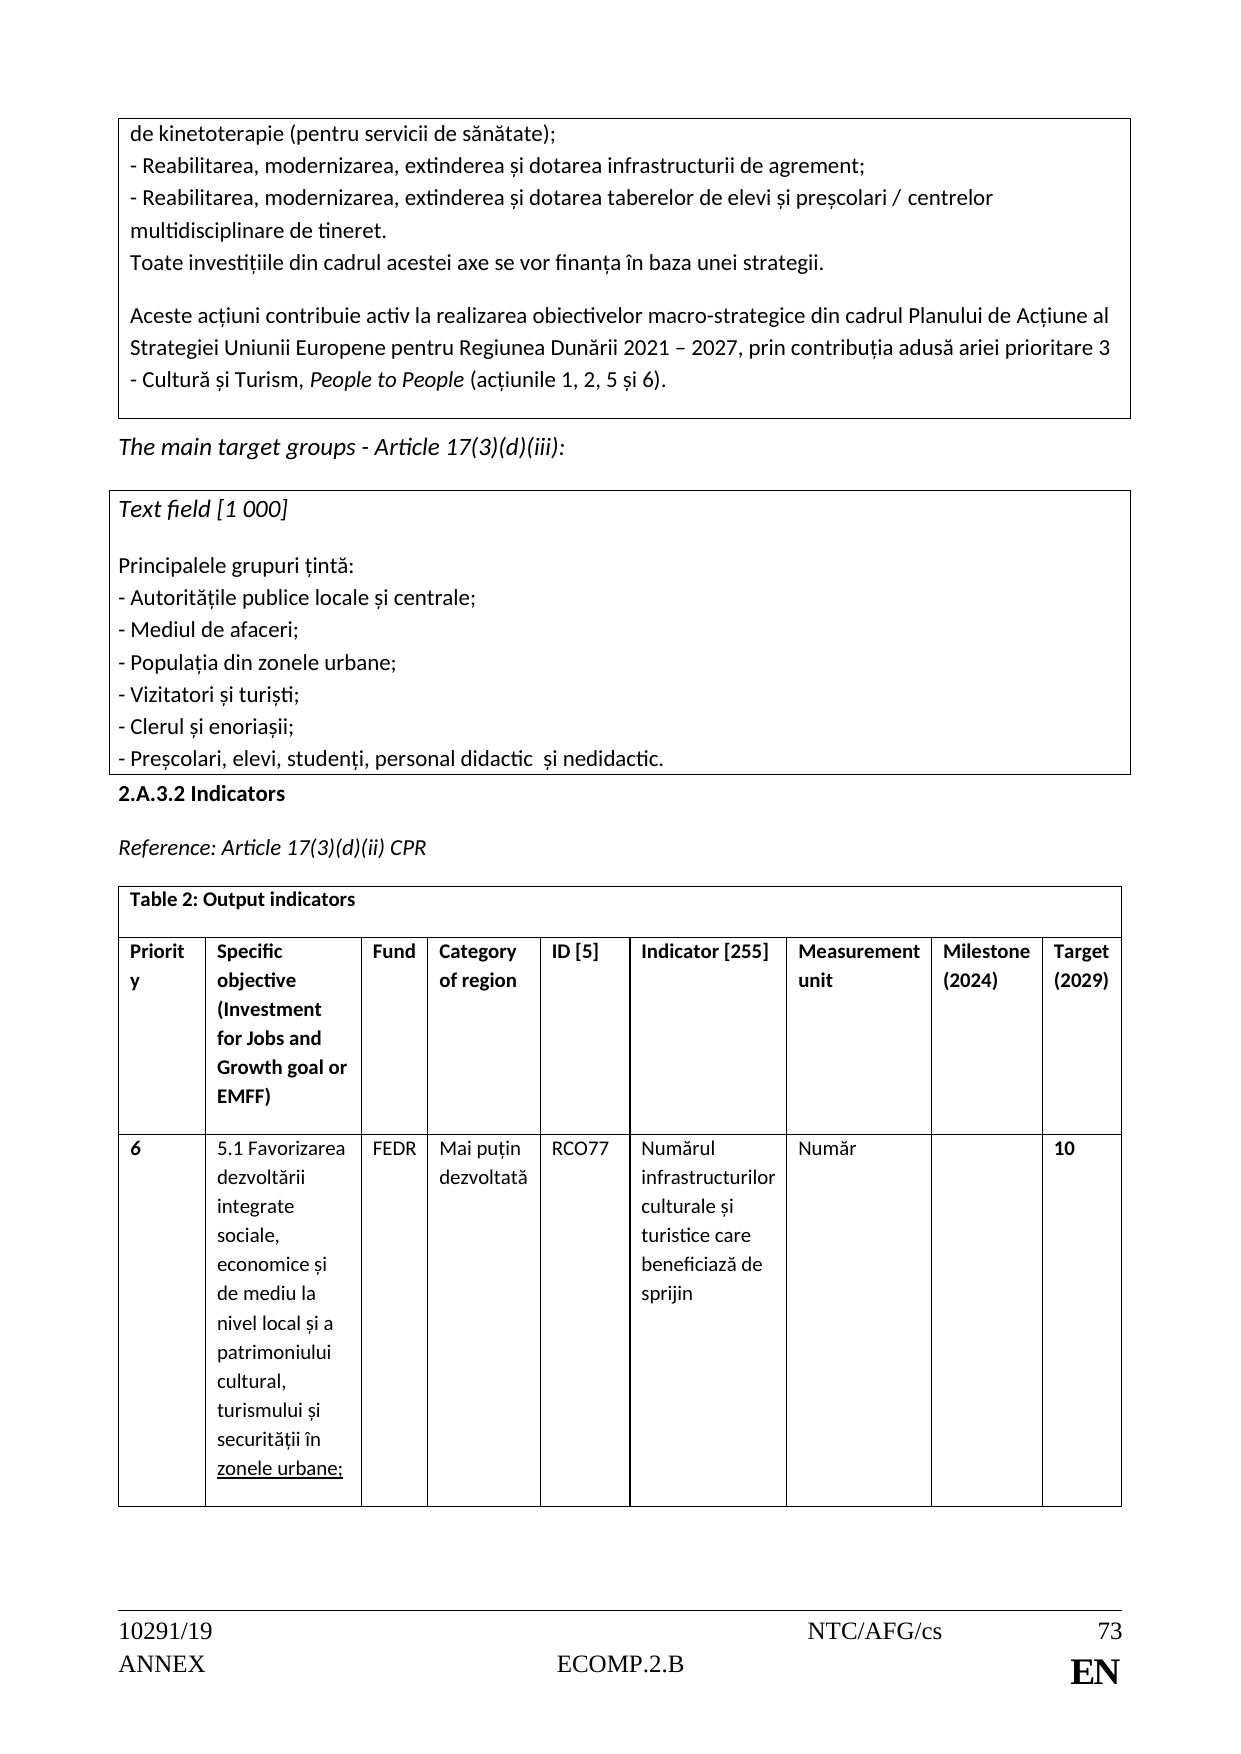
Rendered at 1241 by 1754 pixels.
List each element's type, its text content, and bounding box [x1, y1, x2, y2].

table_cell 10 [1043, 1135, 1121, 1506]
table_cell [932, 1135, 1042, 1506]
table_cell Indicator [255] [631, 938, 786, 1134]
table_cell Priority [119, 938, 205, 1134]
text 2.A.3.2 Indicators [118, 779, 1122, 808]
text - Vizitatori și turiști; [110, 677, 1130, 708]
table_cell Milestone (2024) [932, 938, 1042, 1134]
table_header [119, 119, 1130, 418]
table_cell Număr [787, 1135, 931, 1506]
text Text field [1 000] [110, 491, 1130, 523]
text - Autoritățile publice locale și centrale; [110, 580, 1130, 611]
text - Preșcolari, elevi, studenți, personal didactic și nedidactic. [110, 741, 1130, 774]
table_cell Measurement unit [787, 938, 931, 1134]
text - Populația din zonele urbane; [110, 644, 1130, 676]
table_cell Specific objective (Investment for Jobs and Growth goal or EMFF) [206, 938, 361, 1134]
text - Clerul și enoriașii; [110, 709, 1130, 740]
table_cell Target (2029) [1043, 938, 1121, 1134]
table_header Table 2: Output indicators [119, 887, 1121, 937]
table_cell Category of region [428, 938, 540, 1134]
text - Mediul de afaceri; [110, 612, 1130, 643]
table_cell Mai puțin dezvoltată [428, 1135, 540, 1506]
table_cell 6 [119, 1135, 205, 1506]
text The main target groups - Article 17(3)(d)(iii): [118, 432, 1122, 462]
table_cell Fund [362, 938, 427, 1134]
table_cell FEDR [362, 1135, 427, 1506]
table_cell ID [5] [541, 938, 629, 1134]
text Reference: Article 17(3)(d)(ii) CPR [118, 833, 1122, 861]
table_cell RCO77 [541, 1135, 629, 1506]
text Principalele grupuri țintă: [110, 548, 1130, 579]
table_cell Numărul infrastructurilor culturale și turistice care beneficiază de sprijin [631, 1135, 786, 1506]
